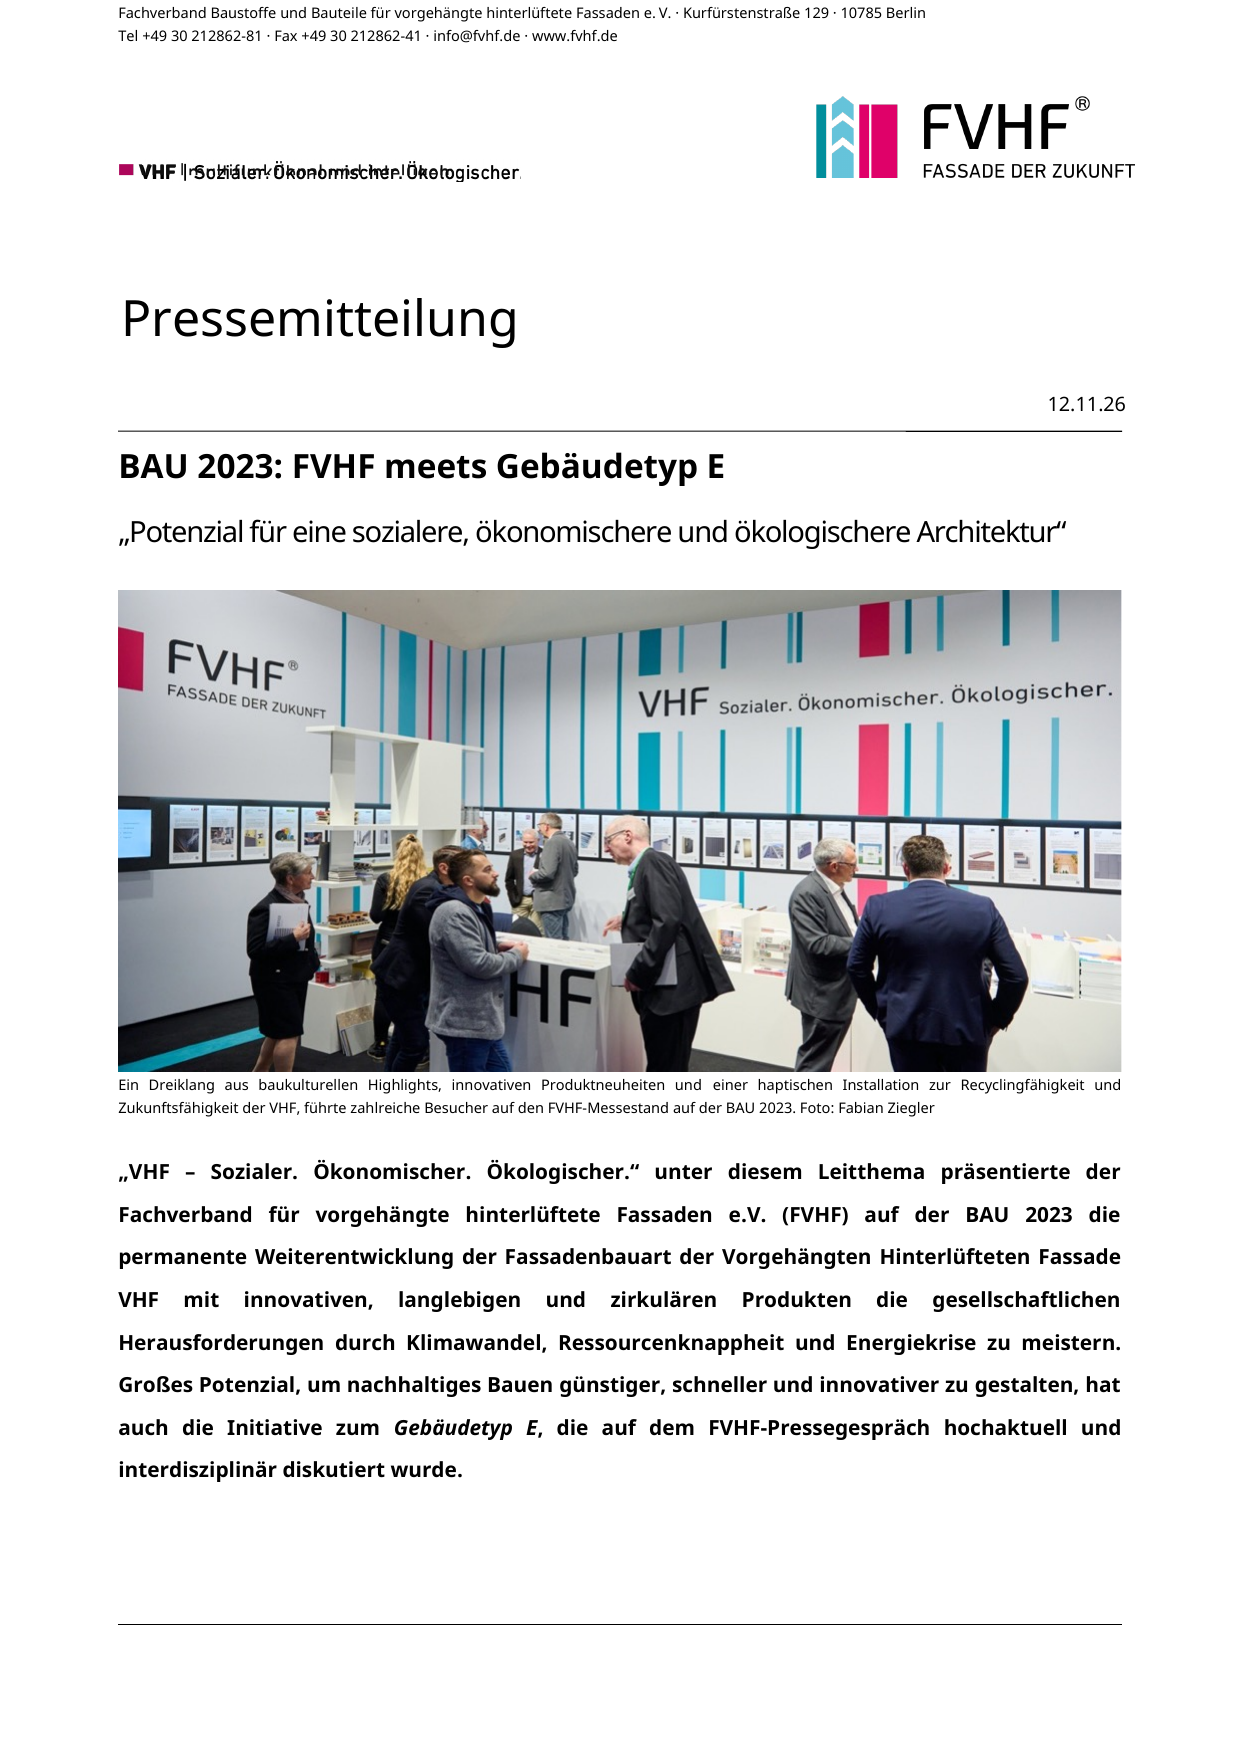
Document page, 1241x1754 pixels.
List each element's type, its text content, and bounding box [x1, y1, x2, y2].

picture [118, 590, 1122, 1072]
picture [815, 95, 1136, 179]
text „Potenzial für eine sozialere, ökonomischere und ökologischere Architektur“ [118, 511, 1122, 551]
picture [118, 159, 521, 182]
text Ein Dreiklang aus baukulturellen Highlights, innovativen Produktneuheiten und einer haptischen Installation zur Recyclingfähigkeit und Zukunftsfähigkeit der VHF, führte zahlreiche Besucher auf den FVHF-Messestand auf der BAU 2023. Foto: Fabian Ziegler [118, 1072, 1122, 1118]
text BAU 2023: FVHF meets Gebäudetyp E [118, 371, 1122, 489]
text „VHF – Sozialer. Ökonomischer. Ökologischer.“ unter diesem Leitthema präsentierte der Fachverband für vorgehängte hinterlüftete Fassaden e.V. (FVHF) auf der BAU 2023 die permanente Weiterentwicklung der Fassadenbauart der Vorgehängten Hinterlüfteten Fassade VHF mit innovativen, langlebigen und zirkulären Produkten die gesellschaftlichen Herausforderungen durch Klimawandel, Ressourcenknappheit und Energiekrise zu meistern. Großes Potenzial, um nachhaltiges Bauen günstiger, schneller und innovativer zu gestalten, hat auch die Initiative zum Gebäudetyp E, die auf dem FVHF-Pressegespräch hochaktuell und interdisziplinär diskutiert wurde. [118, 1157, 1122, 1484]
